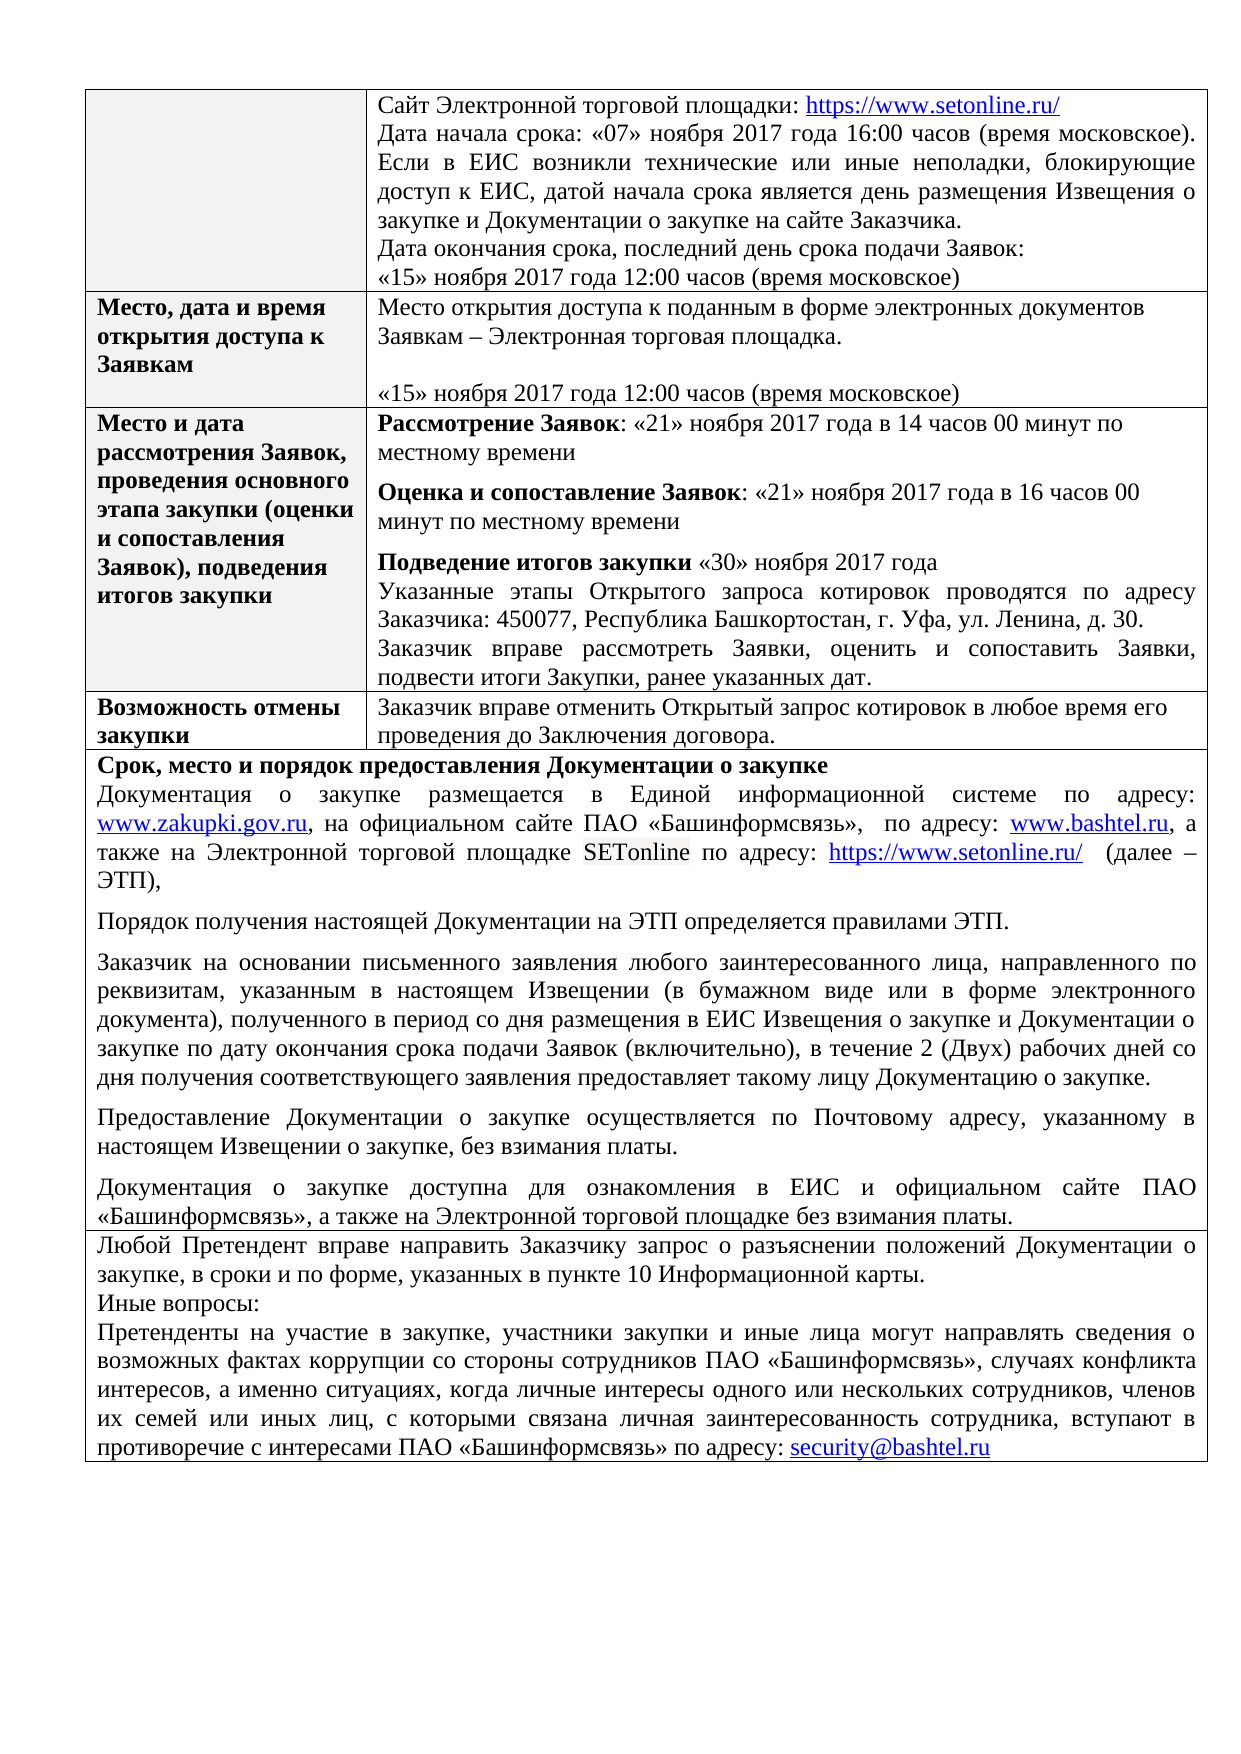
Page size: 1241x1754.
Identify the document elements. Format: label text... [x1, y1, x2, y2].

table_cell Место открытия доступа к поданным в форме электронных документов Заявкам – Электронная торговая площадка. «15» ноября 2017 года 12:00 часов (время московское) [367, 292, 1207, 407]
table_cell Любой Претендент вправе направить Заказчику запрос о разъяснении положений Документации о закупке, в сроки и по форме, указанных в пункте 10 Информационной карты. Иные вопросы: Претенденты на участие в закупке, участники закупки и иные лица могут направлять сведения о возможных фактах коррупции со стороны сотрудников ПАО «Башинформсвязь», случаях конфликта интересов, а именно ситуациях, когда личные интересы одного или нескольких сотрудников, членов их семей или иных лиц, с которыми связана личная заинтересованность сотрудника, вступают в противоречие с интересами ПАО «Башинформсвязь» по адресу: security@bashtel.ru [86, 1231, 1207, 1461]
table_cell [86, 90, 366, 291]
table_cell Возможность отмены закупки [86, 692, 366, 749]
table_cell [367, 90, 1207, 291]
table_cell Место и дата рассмотрения Заявок, проведения основного этапа закупки (оценки и сопоставления Заявок), подведения итогов закупки [86, 408, 366, 691]
table_cell Место, дата и время открытия доступа к Заявкам [86, 292, 366, 407]
table_cell Рассмотрение Заявок: «21» ноября 2017 года в 14 часов 00 минут по местному времени Оценка и сопоставление Заявок: «21» ноября 2017 года в 16 часов 00 минут по местному времени Подведение итогов закупки «30» ноября 2017 года Указанные этапы Открытого запроса котировок проводятся по адресу Заказчика: 450077, Республика Башкортостан, г. Уфа, ул. Ленина, д. 30. Заказчик вправе рассмотреть Заявки, оценить и сопоставить Заявки, подвести итоги Закупки, ранее указанных дат. [367, 408, 1207, 691]
table_cell Заказчик вправе отменить Открытый запрос котировок в любое время его проведения до Заключения договора. [367, 692, 1207, 749]
table_cell Срок, место и порядок предоставления Документации о закупке Документация о закупке размещается в Единой информационной системе по адресу: www.zakupki.gov.ru, на официальном сайте ПАО «Башинформсвязь», по адресу: www.bashtel.ru, а также на Электронной торговой площадке SETonline по адресу: https://www.setonline.ru/ (далее – ЭТП), Порядок получения настоящей Документации на ЭТП определяется правилами ЭТП. Заказчик на основании письменного заявления любого заинтересованного лица, направленного по реквизитам, указанным в настоящем Извещении (в бумажном виде или в форме электронного документа), полученного в период со дня размещения в ЕИС Извещения о закупке и Документации о закупке по дату окончания срока подачи Заявок (включительно), в течение 2 (Двух) рабочих дней со дня получения соответствующего заявления предоставляет такому лицу Документацию о закупке. Предоставление Документации о закупке осуществляется по Почтовому адресу, указанному в настоящем Извещении о закупке, без взимания платы. Документация о закупке доступна для ознакомления в ЕИС и официальном сайте ПАО «Башинформсвязь», а также на Электронной торговой площадке без взимания платы. [86, 750, 1207, 1229]
